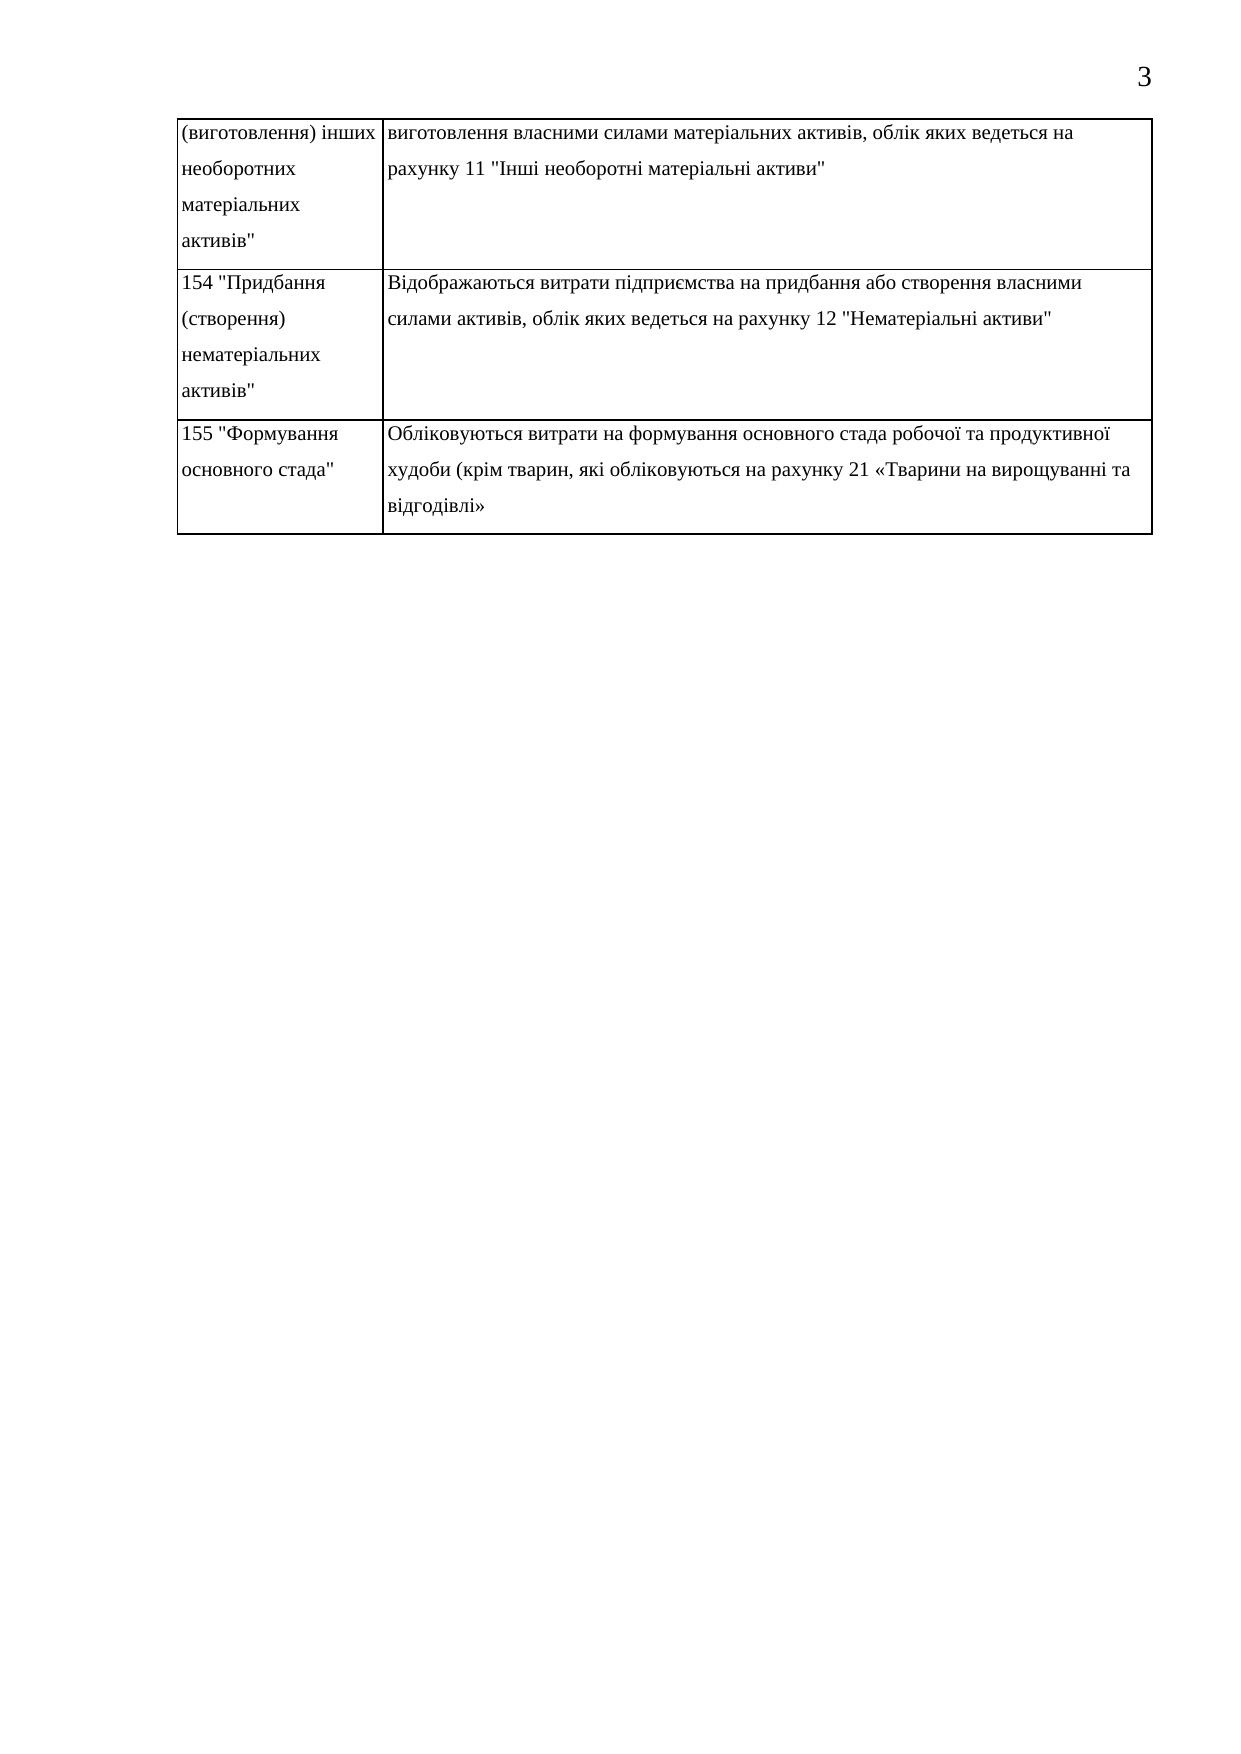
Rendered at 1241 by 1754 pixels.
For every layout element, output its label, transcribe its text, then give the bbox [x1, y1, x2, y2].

table_cell Обліковуються витрати на формування основного стада робочої та продуктивної худоби (крім тварин, які обліковуються на рахунку 21 «Тварини на вирощуванні та відгодівлі» [384, 421, 1151, 533]
table_cell Відображаються витрати підприємства на придбання або створення власними силами активів, облік яких ведеться на рахунку 12 "Нематеріальні активи" [384, 270, 1151, 419]
table_cell 155 "Формування основного стада" [178, 421, 382, 533]
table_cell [178, 120, 382, 268]
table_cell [384, 120, 1151, 268]
table_cell 154 "Придбання (створення) нематеріальних активів" [178, 270, 382, 419]
